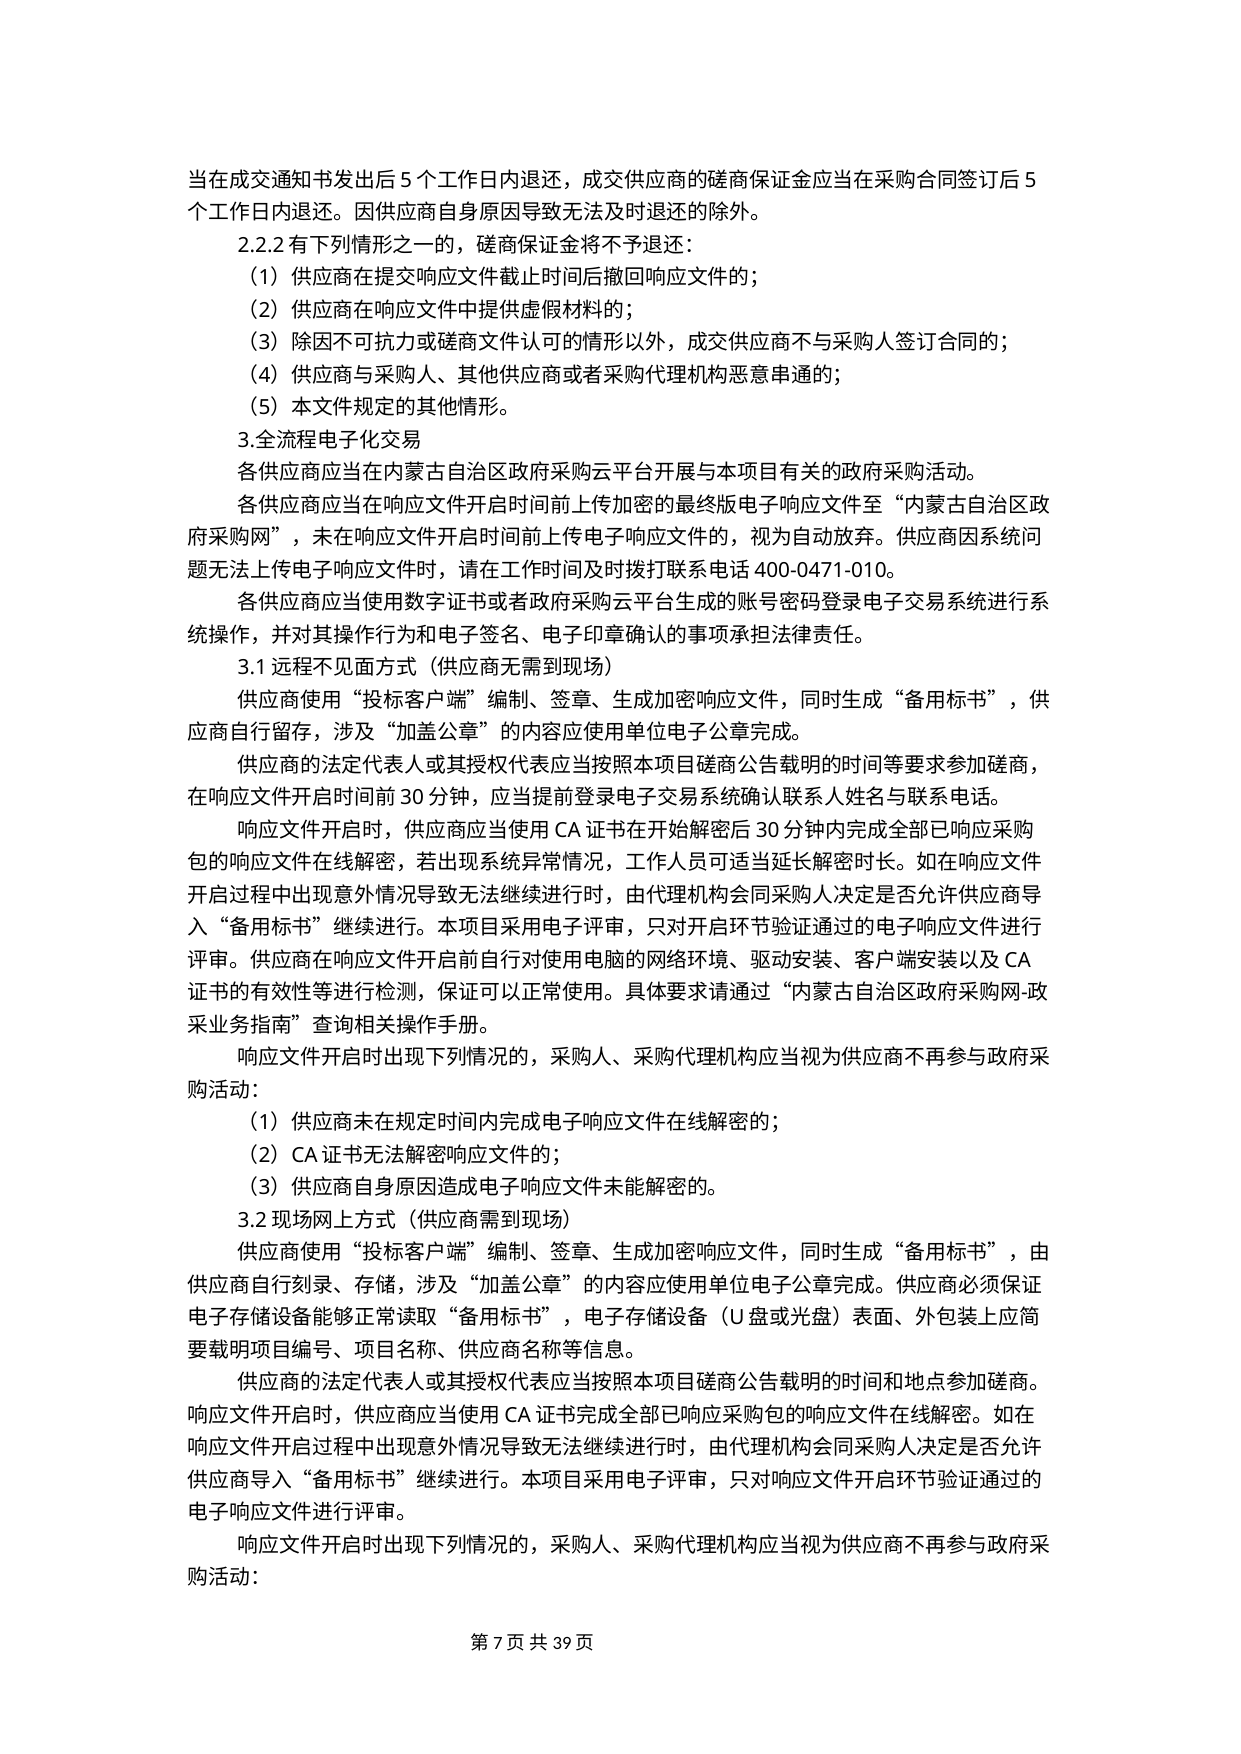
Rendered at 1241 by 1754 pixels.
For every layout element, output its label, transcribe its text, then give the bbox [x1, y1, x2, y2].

text （2）供应商在响应文件中提供虚假材料的； [187, 292, 1053, 324]
text 供应商使用“投标客户端”编制、签章、生成加密响应文件，同时生成“备用标书”，供应商自行留存，涉及“加盖公章”的内容应使用单位电子公章完成。 [187, 682, 1053, 747]
text （2）CA证书无法解密响应文件的； [187, 1137, 1053, 1169]
text 各供应商应当在内蒙古自治区政府采购云平台开展与本项目有关的政府采购活动。 [187, 454, 1053, 487]
text 各供应商应当使用数字证书或者政府采购云平台生成的账号密码登录电子交易系统进行系统操作，并对其操作行为和电子签名、电子印章确认的事项承担法律责任。 [187, 584, 1053, 649]
text 3.2现场网上方式（供应商需到现场） [187, 1202, 1053, 1234]
text （4）供应商与采购人、其他供应商或者采购代理机构恶意串通的； [187, 357, 1053, 389]
text （1）供应商未在规定时间内完成电子响应文件在线解密的； [187, 1104, 1053, 1137]
text 3.1远程不见面方式（供应商无需到现场） [187, 649, 1053, 682]
text （1）供应商在提交响应文件截止时间后撤回响应文件的； [187, 259, 1053, 292]
text 响应文件开启时出现下列情况的，采购人、采购代理机构应当视为供应商不再参与政府采购活动： [187, 1527, 1053, 1592]
text 供应商使用“投标客户端”编制、签章、生成加密响应文件，同时生成“备用标书”，由供应商自行刻录、存储，涉及“加盖公章”的内容应使用单位电子公章完成。供应商必须保证电子存储设备能够正常读取“备用标书”，电子存储设备（U盘或光盘）表面、外包装上应简要载明项目编号、项目名称、供应商名称等信息。 [187, 1234, 1053, 1364]
text 2.2.2有下列情形之一的，磋商保证金将不予退还： [187, 227, 1053, 259]
text （3）除因不可抗力或磋商文件认可的情形以外，成交供应商不与采购人签订合同的； [187, 324, 1053, 357]
text 3.全流程电子化交易 [187, 422, 1053, 454]
text 供应商的法定代表人或其授权代表应当按照本项目磋商公告载明的时间等要求参加磋商，在响应文件开启时间前30分钟，应当提前登录电子交易系统确认联系人姓名与联系电话。 [187, 747, 1053, 812]
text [187, 162, 1053, 227]
text （5）本文件规定的其他情形。 [187, 389, 1053, 422]
text 各供应商应当在响应文件开启时间前上传加密的最终版电子响应文件至“内蒙古自治区政府采购网”，未在响应文件开启时间前上传电子响应文件的，视为自动放弃。供应商因系统问题无法上传电子响应文件时，请在工作时间及时拨打联系电话400-0471-010。 [187, 487, 1053, 584]
text （3）供应商自身原因造成电子响应文件未能解密的。 [187, 1169, 1053, 1202]
text 供应商的法定代表人或其授权代表应当按照本项目磋商公告载明的时间和地点参加磋商。响应文件开启时，供应商应当使用CA证书完成全部已响应采购包的响应文件在线解密。如在响应文件开启过程中出现意外情况导致无法继续进行时，由代理机构会同采购人决定是否允许供应商导入“备用标书”继续进行。本项目采用电子评审，只对响应文件开启环节验证通过的电子响应文件进行评审。 [187, 1364, 1053, 1527]
text 响应文件开启时，供应商应当使用CA证书在开始解密后30分钟内完成全部已响应采购包的响应文件在线解密，若出现系统异常情况，工作人员可适当延长解密时长。如在响应文件开启过程中出现意外情况导致无法继续进行时，由代理机构会同采购人决定是否允许供应商导入“备用标书”继续进行。本项目采用电子评审，只对开启环节验证通过的电子响应文件进行评审。供应商在响应文件开启前自行对使用电脑的网络环境、驱动安装、客户端安装以及CA证书的有效性等进行检测，保证可以正常使用。具体要求请通过“内蒙古自治区政府采购网-政采业务指南”查询相关操作手册。 [187, 812, 1053, 1039]
text 响应文件开启时出现下列情况的，采购人、采购代理机构应当视为供应商不再参与政府采购活动： [187, 1039, 1053, 1104]
